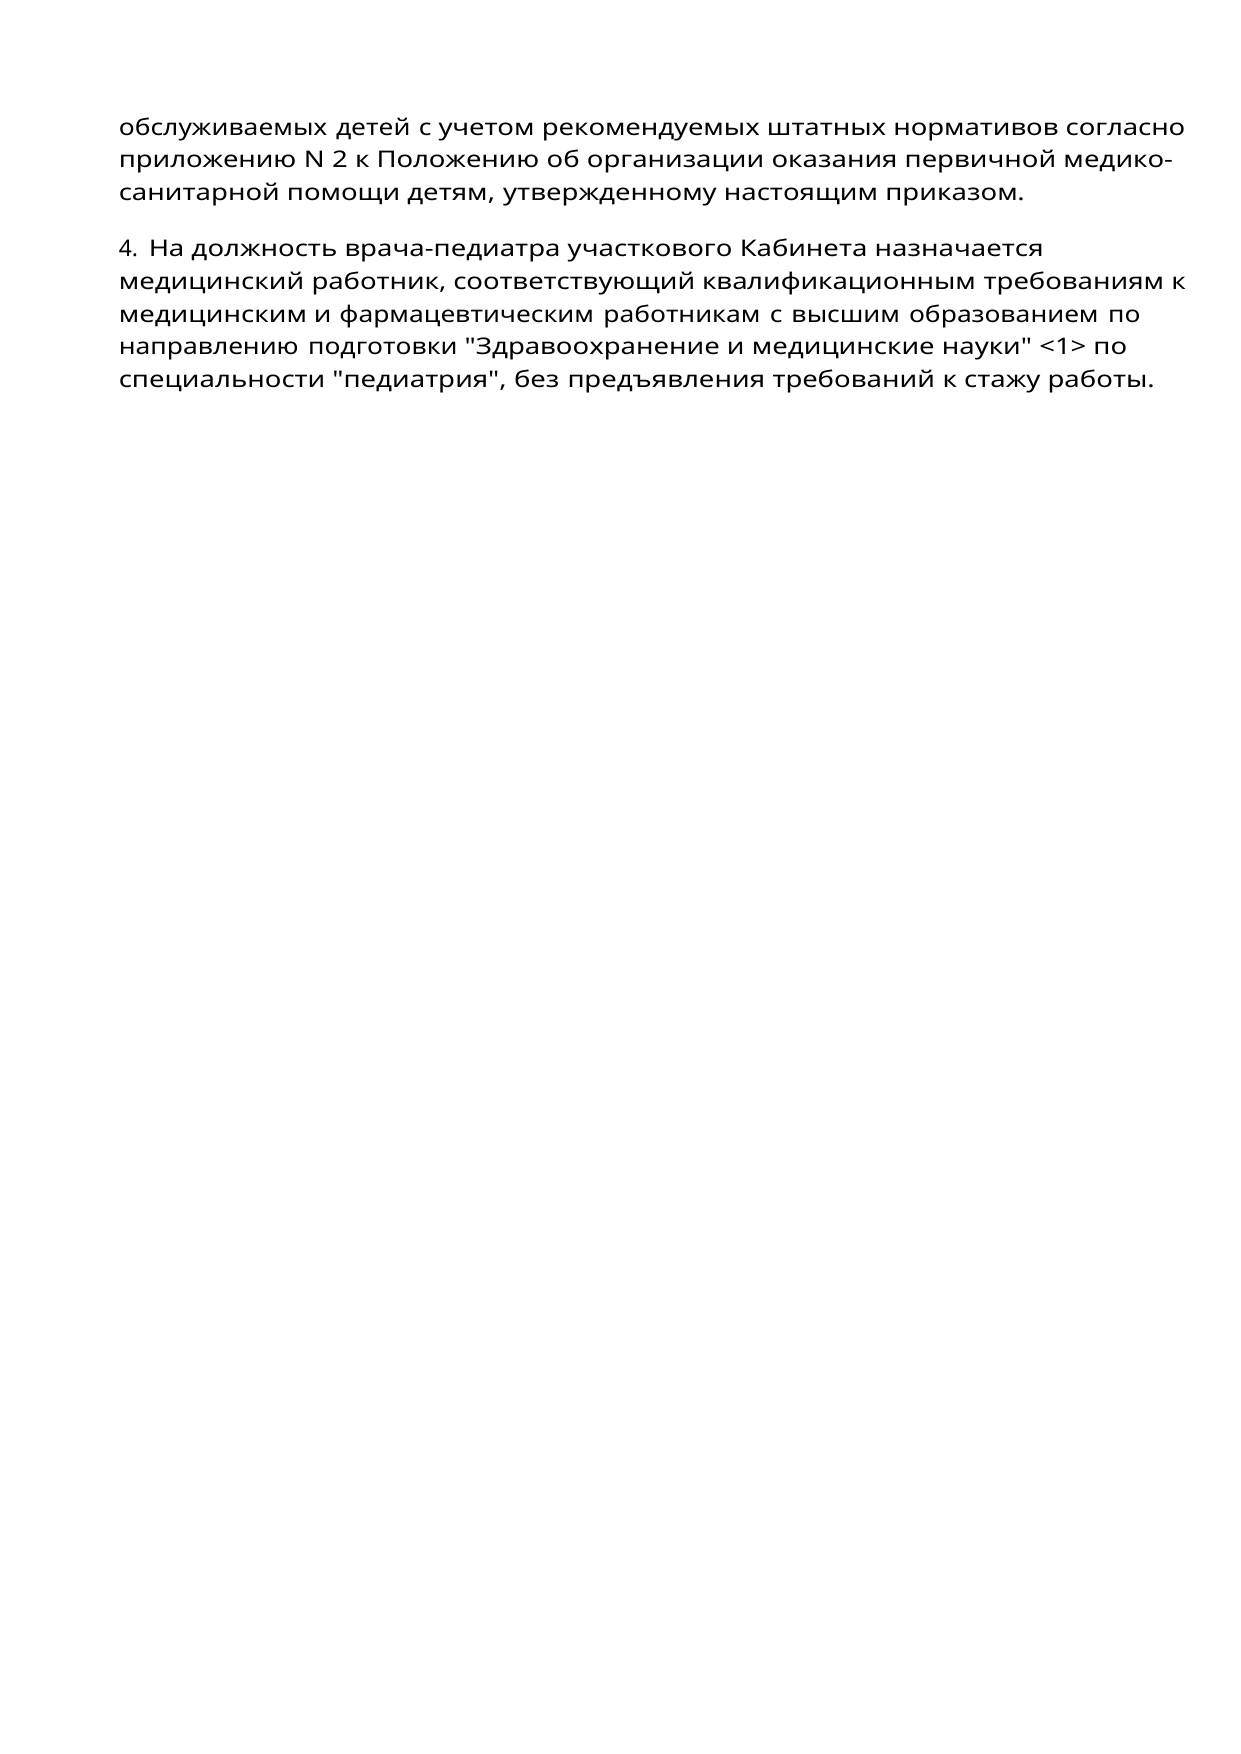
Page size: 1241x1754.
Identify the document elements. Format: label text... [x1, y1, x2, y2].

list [119, 110, 1197, 207]
list На должность врача-педиатра участкового Кабинета назначается медицинский работник, соответствующий квалификационным требованиям к медицинским и фармацевтическим работникам с высшим образованием по направлению подготовки "Здравоохранение и медицинские науки" <1> по специальности "педиатрия", без предъявления требований к стажу работы. [119, 232, 1191, 394]
